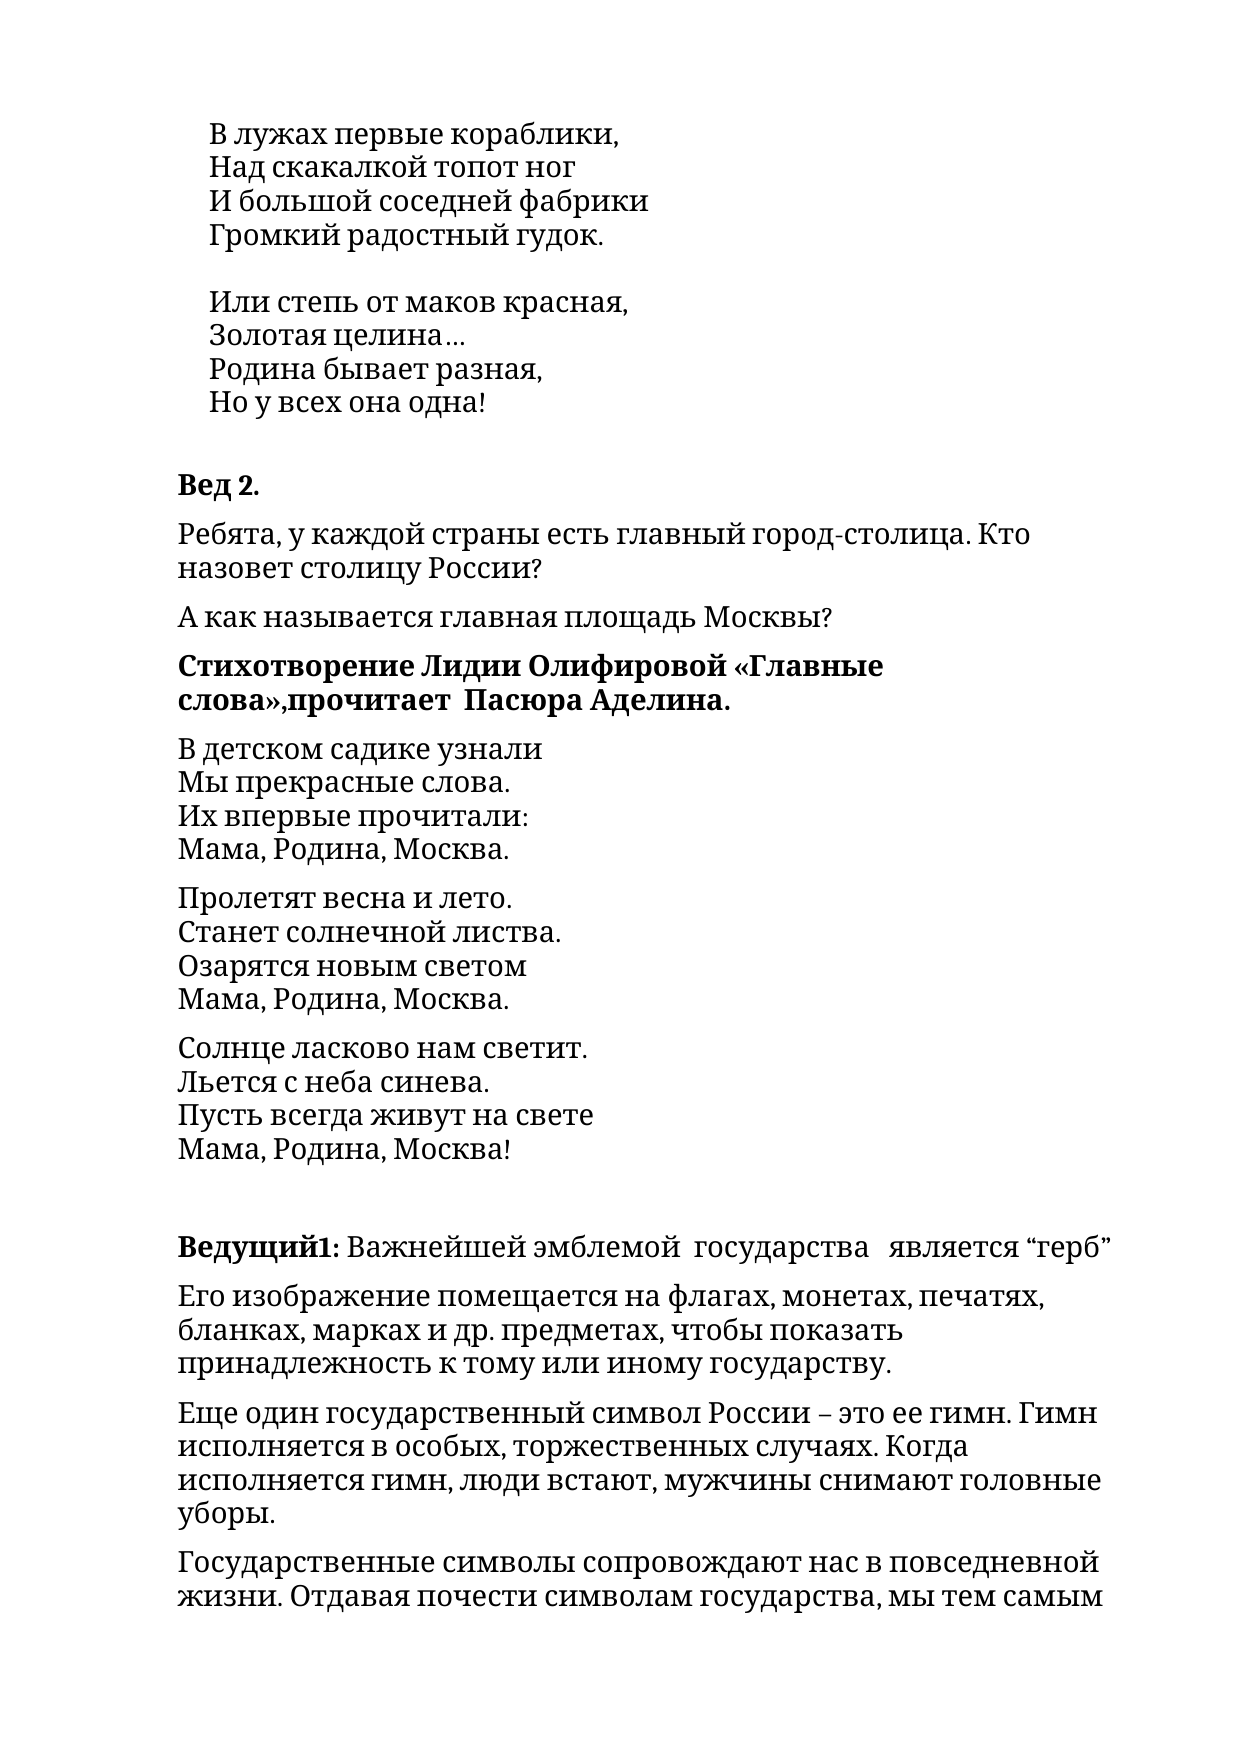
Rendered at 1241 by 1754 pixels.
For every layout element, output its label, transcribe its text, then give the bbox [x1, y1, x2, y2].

text Над скакалкой топот ног [177, 152, 1152, 185]
text Его изображение помещается на флагах, монетах, печатях, бланках, марках и др. предметах, чтобы показать принадлежность к тому или иному государству. [177, 1281, 1152, 1381]
text Ребята, у каждой страны есть главный город-столица. Кто назовет столицу России? [177, 518, 1152, 585]
text В лужах первые кораблики, [177, 118, 1152, 152]
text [177, 1547, 1152, 1614]
text И большой соседней фабрики [177, 185, 1152, 219]
text Солнце ласково нам светит. Льется с неба синева. Пусть всегда живут на свете Мама, Родина, Москва! [177, 1032, 1152, 1167]
text Пролетят весна и лето. Станет солнечной листва. Озарятся новым светом Мама, Родина, Москва. [177, 883, 1152, 1017]
text Золотая целина… [177, 319, 1152, 353]
text Ведущий1: Важнейшей эмблемой государства является “герб” [177, 1231, 1152, 1265]
text В детском садике узнали Мы прекрасные слова. Их впервые прочитали: Мама, Родина, Москва. [177, 733, 1152, 867]
text Стихотворение Лидии Олифировой «Главные слова»,прочитает Пасюра Аделина. [177, 650, 1152, 717]
text Родина бывает разная, [177, 353, 1152, 386]
text Но у всех она одна! [177, 386, 1152, 420]
text А как называется главная площадь Москвы? [177, 601, 1152, 634]
text Еще один государственный символ России – это ее гимн. Гимн исполняется в особых, торжественных случаях. Когда исполняется гимн, люди встают, мужчины снимают головные уборы. [177, 1397, 1152, 1531]
text Громкий радостный гудок. [177, 219, 1152, 252]
text Вед 2. [177, 469, 1152, 503]
text Или степь от маков красная, [177, 286, 1152, 319]
